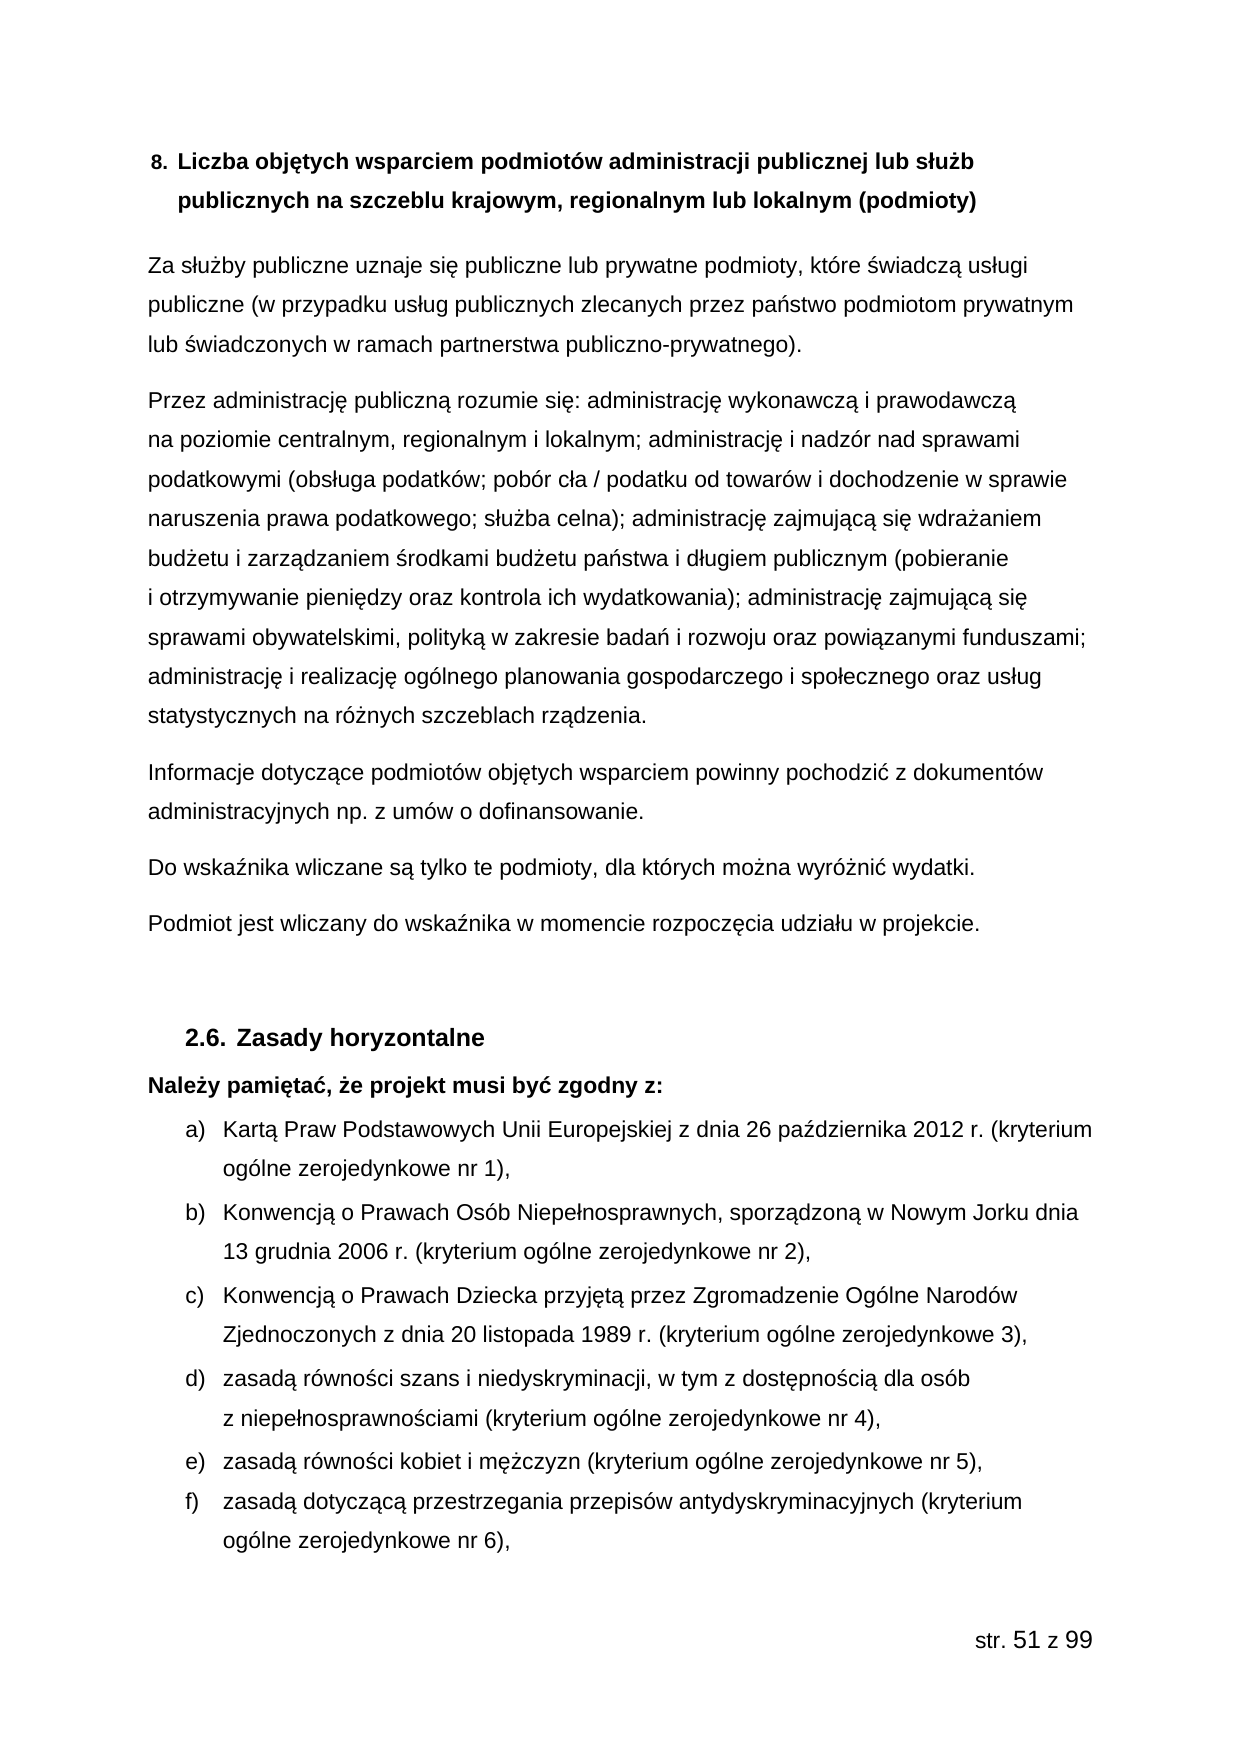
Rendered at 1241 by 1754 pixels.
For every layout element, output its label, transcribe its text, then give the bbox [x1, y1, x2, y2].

subtitle zasadą równości szans i niedyskryminacji, w tym z dostępnością dla osób z niepełnosprawnościami (kryterium ogólne zerojedynkowe nr 4), [185, 1365, 1093, 1431]
list zasadą dotyczącą przestrzegania przepisów antydyskryminacyjnych (kryterium ogólne zerojedynkowe nr 6), [185, 1488, 1093, 1553]
text Informacje dotyczące podmiotów objętych wsparciem powinny pochodzić z dokumentów administracyjnych np. z umów o dofinansowanie. [148, 759, 1093, 824]
subtitle Konwencją o Prawach Osób Niepełnosprawnych, sporządzoną w Nowym Jorku dnia 13 grudnia 2006 r. (kryterium ogólne zerojedynkowe nr 2), [185, 1199, 1093, 1265]
subtitle zasadą równości kobiet i mężczyzn (kryterium ogólne zerojedynkowe nr 5), [185, 1448, 1093, 1474]
text Zasady horyzontalne [185, 1023, 1093, 1051]
text Przez administrację publiczną rozumie się: administrację wykonawczą i prawodawczą na poziomie centralnym, regionalnym i lokalnym; administrację i nadzór nad sprawami podatkowymi (obsługa podatków; pobór cła / podatku od towarów i dochodzenie w sprawie naruszenia prawa podatkowego; służba celna); administrację zajmującą się wdrażaniem budżetu i zarządzaniem środkami budżetu państwa i długiem publicznym (pobieranie i otrzymywanie pieniędzy oraz kontrola ich wydatkowania); administrację zajmującą się sprawami obywatelskimi, polityką w zakresie badań i rozwoju oraz powiązanymi funduszami; administrację i realizację ogólnego planowania gospodarczego i społecznego oraz usług statystycznych na różnych szczeblach rządzenia. [148, 387, 1093, 729]
list Liczba objętych wsparciem podmiotów administracji publicznej lub służb publicznych na szczeblu krajowym, regionalnym lub lokalnym (podmioty) [151, 148, 1093, 213]
text Za służby publiczne uznaje się publiczne lub prywatne podmioty, które świadczą usługi publiczne (w przypadku usług publicznych zlecanych przez państwo podmiotom prywatnym lub świadczonych w ramach partnerstwa publiczno-prywatnego). [148, 252, 1093, 357]
text Do wskaźnika wliczane są tylko te podmioty, dla których można wyróżnić wydatki. [148, 854, 1093, 881]
subtitle Konwencją o Prawach Dziecka przyjętą przez Zgromadzenie Ogólne Narodów Zjednoczonych z dnia 20 listopada 1989 r. (kryterium ogólne zerojedynkowe 3), [185, 1282, 1093, 1348]
subtitle Należy pamiętać, że projekt musi być zgodny z: [148, 1072, 1093, 1098]
text Podmiot jest wliczany do wskaźnika w momencie rozpoczęcia udziału w projekcie. [148, 910, 1093, 937]
subtitle Kartą Praw Podstawowych Unii Europejskiej z dnia 26 października 2012 r. (kryterium ogólne zerojedynkowe nr 1), [185, 1116, 1093, 1182]
